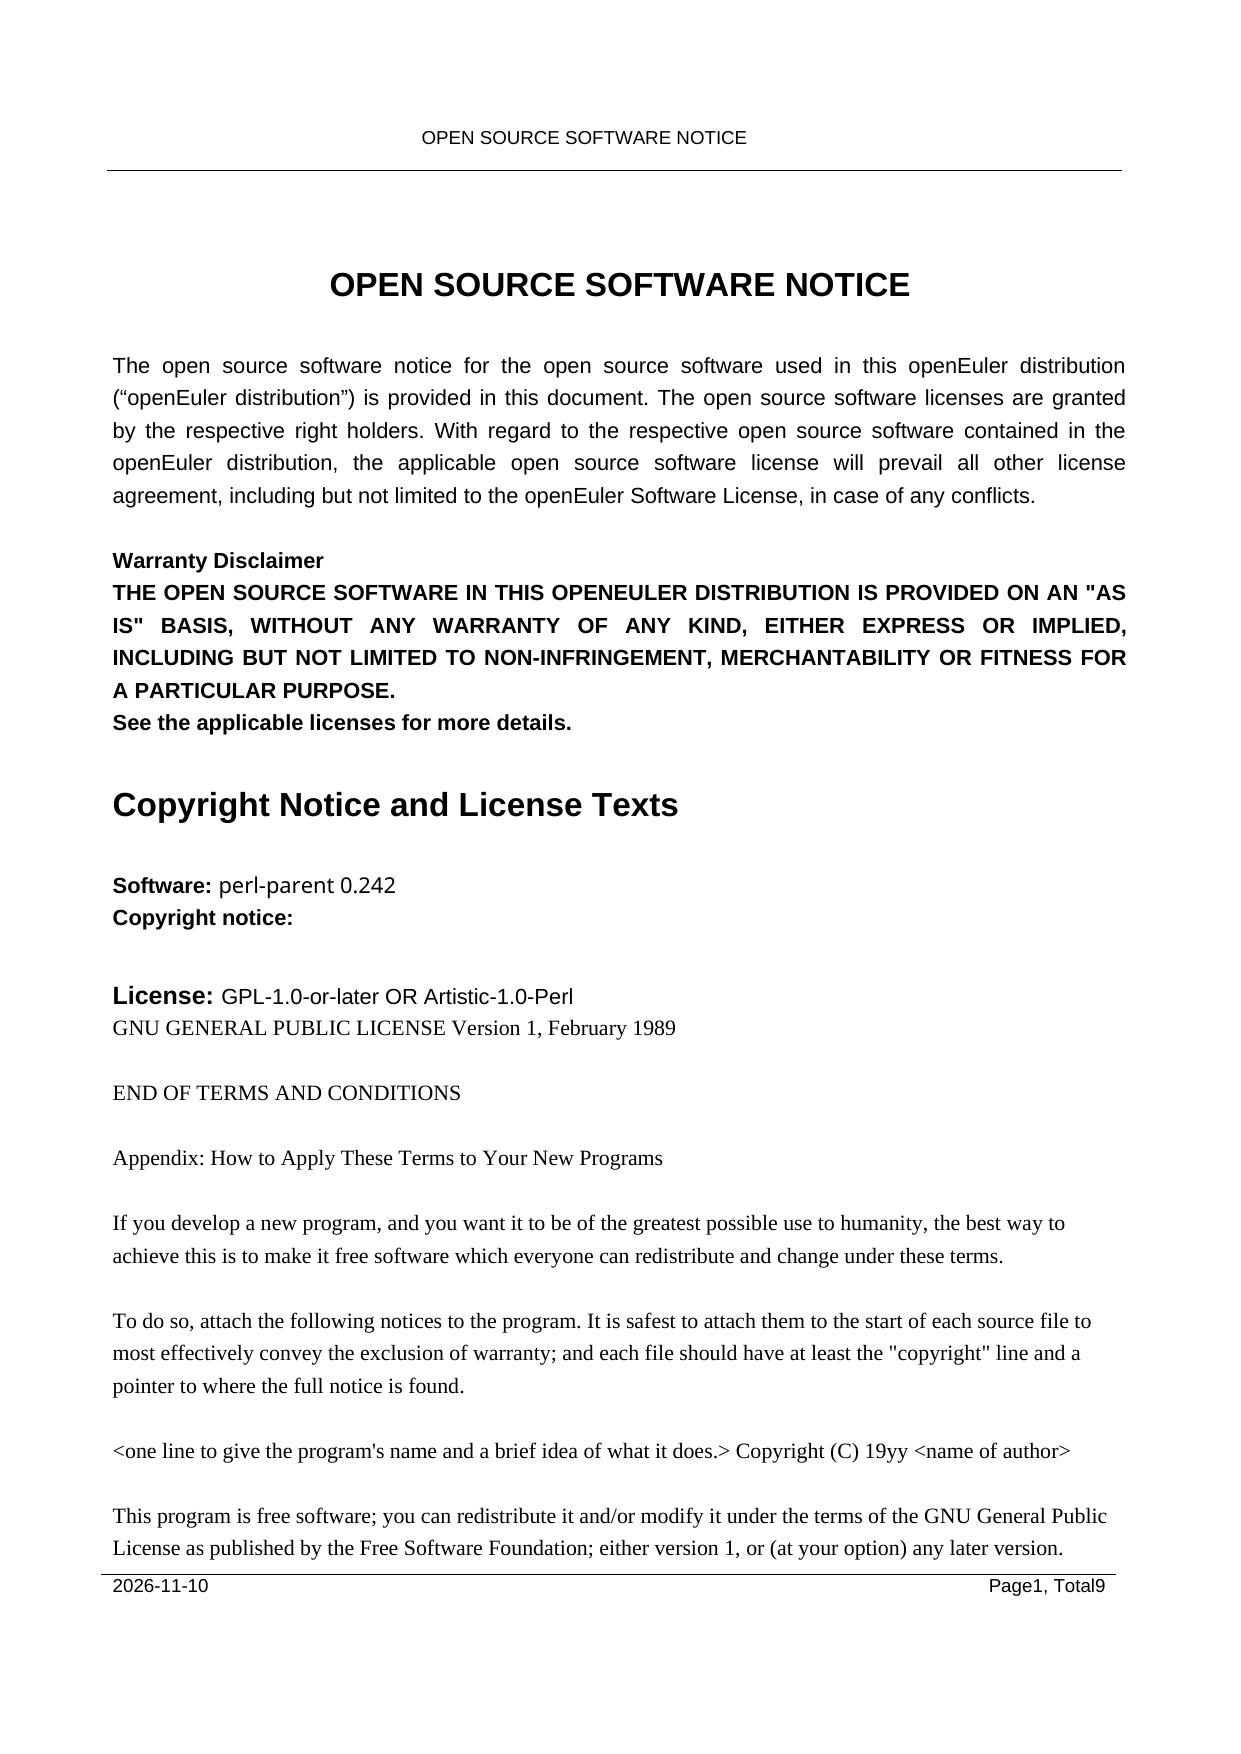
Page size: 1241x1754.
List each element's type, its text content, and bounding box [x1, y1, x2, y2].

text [112, 1012, 1128, 1564]
text OPEN SOURCE SOFTWARE NOTICE [112, 251, 1128, 316]
text The open source software notice for the open source software used in this openEuler distribution (“openEuler distribution”) is provided in this document. The open source software licenses are granted by the respective right holders. With regard to the respective open source software contained in the openEuler distribution, the applicable open source software license will prevail all other license agreement, including but not limited to the openEuler Software License, in case of any conflicts. [112, 349, 1128, 511]
text THE OPEN SOURCE SOFTWARE IN THIS OPENEULER DISTRIBUTION IS PROVIDED ON AN "AS IS" BASIS, WITHOUT ANY WARRANTY OF ANY KIND, EITHER EXPRESS OR IMPLIED, INCLUDING BUT NOT LIMITED TO NON-INFRINGEMENT, MERCHANTABILITY OR FITNESS FOR A PARTICULAR PURPOSE. See the applicable licenses for more details. [112, 576, 1128, 739]
text Copyright Notice and License Texts [112, 771, 1128, 836]
text Warranty Disclaimer [112, 544, 1128, 576]
title Software: perl-parent 0.242 [112, 869, 1128, 901]
text License: GPL-1.0-or-later OR Artistic-1.0-Perl [112, 979, 1128, 1012]
text Copyright notice: [112, 901, 1128, 934]
